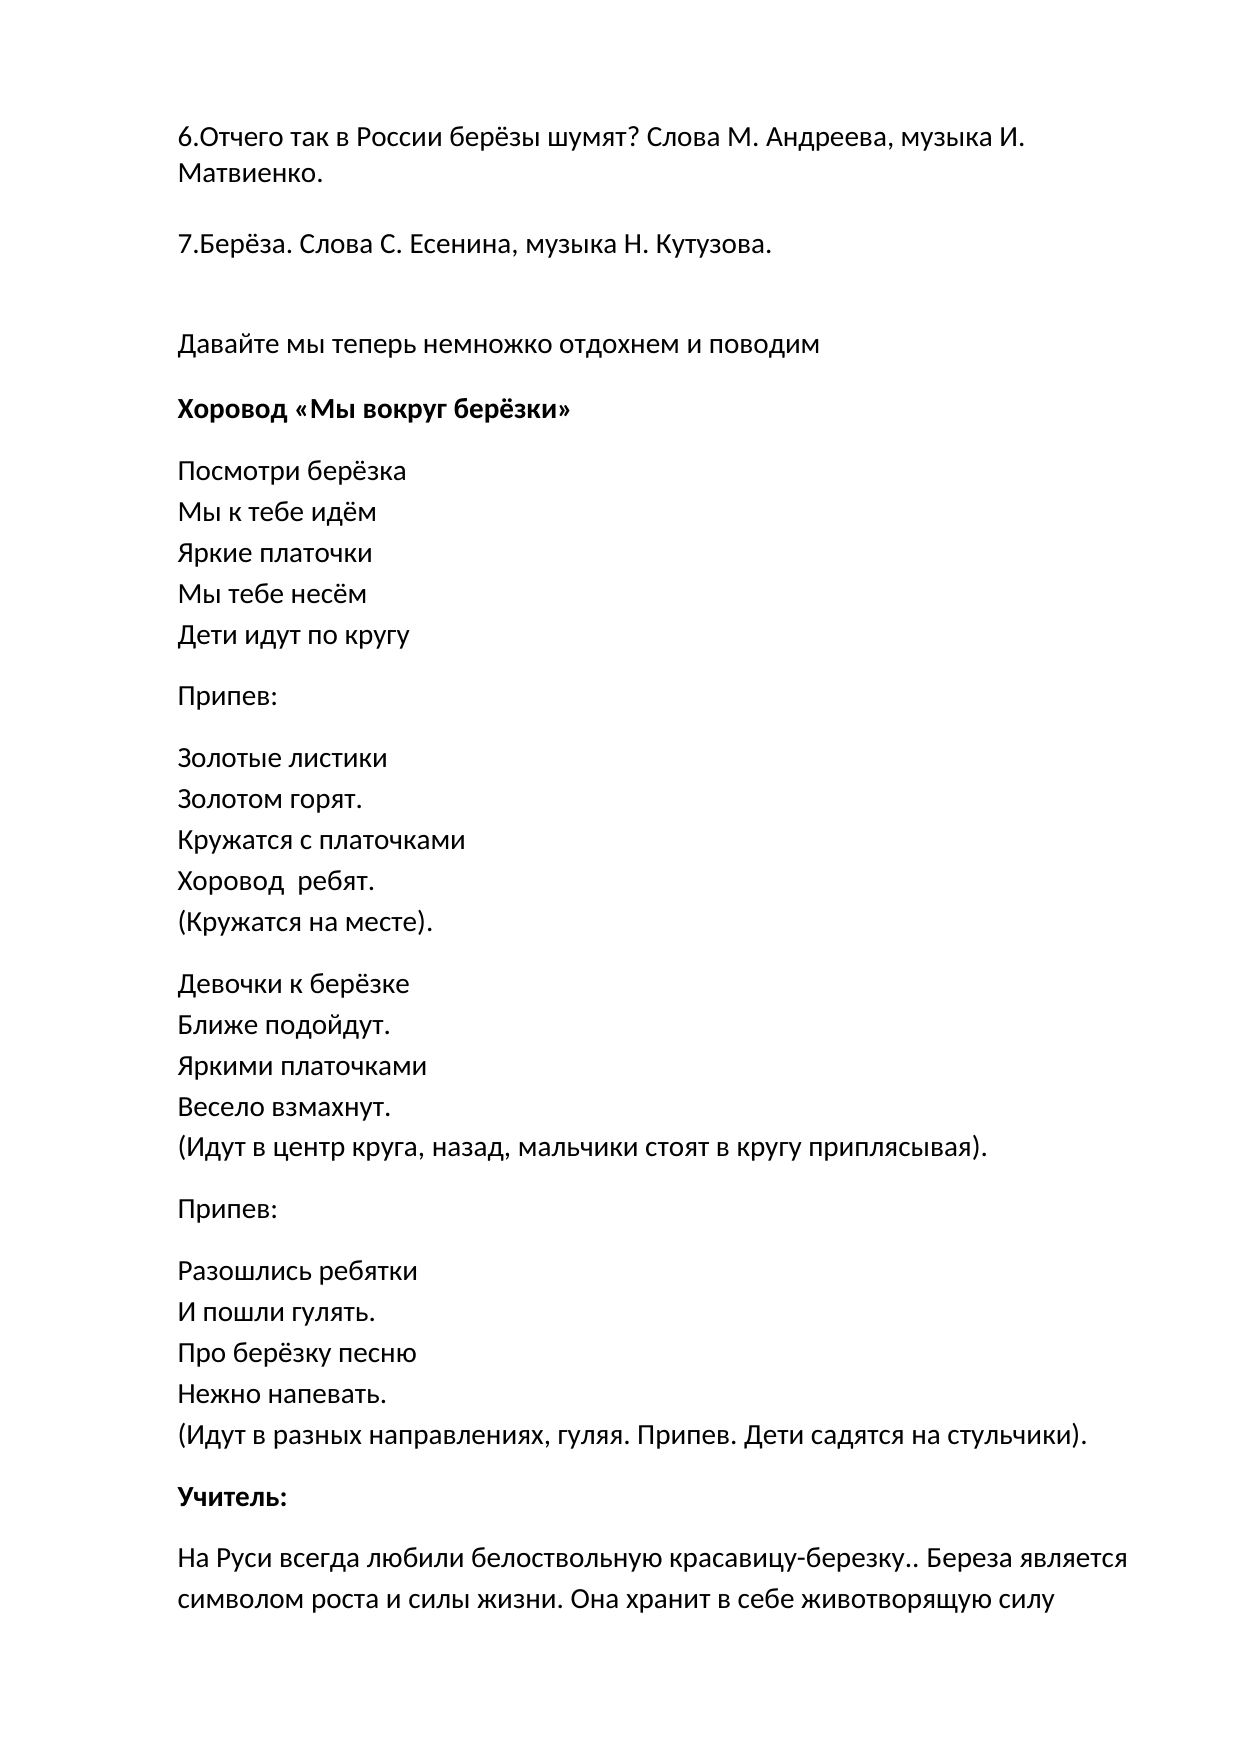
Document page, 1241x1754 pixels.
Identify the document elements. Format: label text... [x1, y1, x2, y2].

text Припев: [177, 1190, 1152, 1226]
text Золотые листики Золотом горят. Кружатся с платочками Хоровод ребят. (Кружатся на месте). [177, 739, 1152, 939]
text Посмотри берёзка Мы к тебе идём Яркие платочки Мы тебе несём Дети идут по кругу [177, 452, 1152, 651]
text Давайте мы теперь немножко отдохнем и поводим [177, 290, 1152, 361]
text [177, 118, 1152, 261]
text Припев: [177, 677, 1152, 713]
text Девочки к берёзке Ближе подойдут. Яркими платочками Весело взмахнут. (Идут в центр круга, назад, мальчики стоят в кругу приплясывая). [177, 965, 1152, 1164]
text Разошлись ребятки И пошли гулять. Про берёзку песню Нежно напевать. (Идут в разных направлениях, гуляя. Припев. Дети садятся на стульчики). [177, 1252, 1152, 1451]
text Хоровод «Мы вокруг берёзки» [177, 390, 1152, 426]
text Учитель: [177, 1478, 1152, 1513]
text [177, 1539, 1152, 1616]
